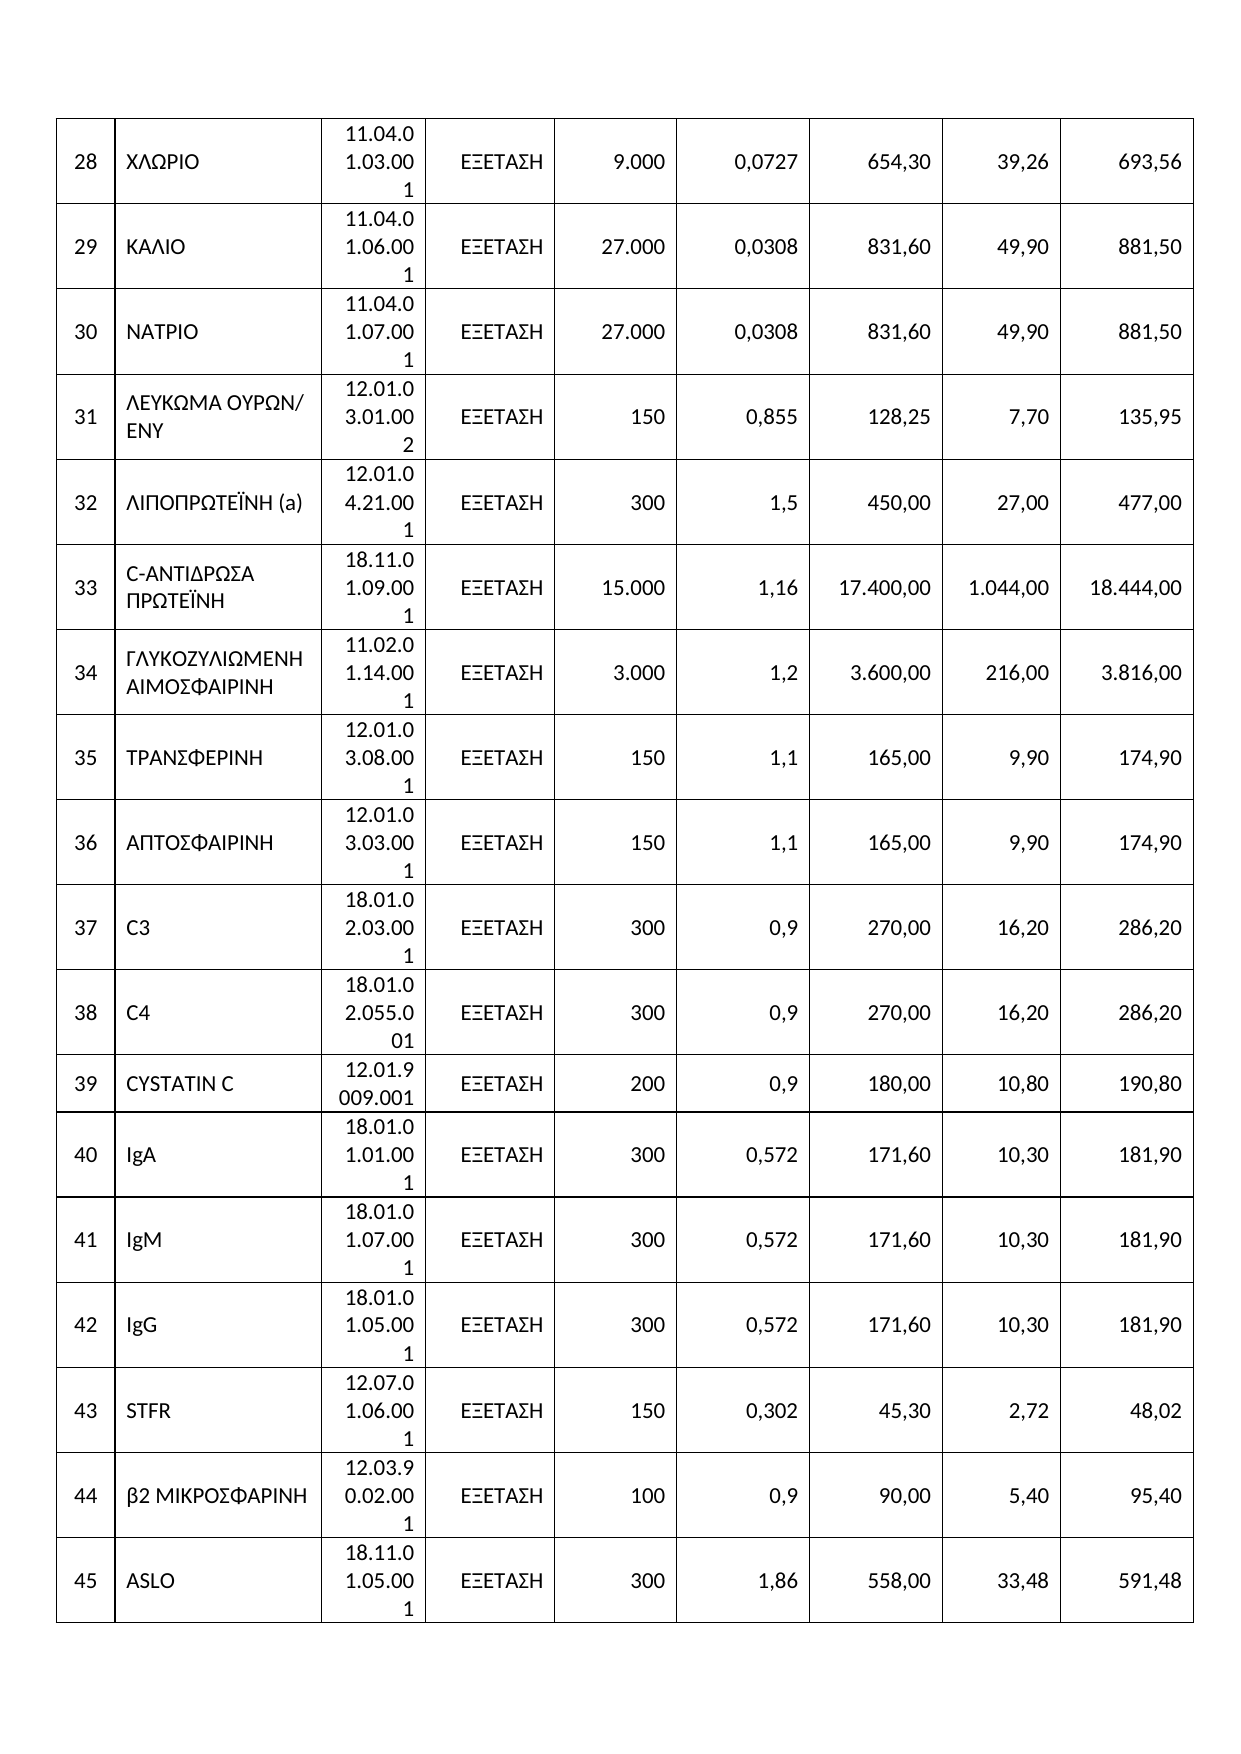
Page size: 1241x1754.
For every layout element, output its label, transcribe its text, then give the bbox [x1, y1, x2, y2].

table_cell 831,60 [810, 204, 942, 288]
table_cell 270,00 [810, 885, 942, 969]
table_cell ΕΞΕΤΑΣΗ [426, 204, 554, 288]
table_cell IgM [116, 1198, 321, 1282]
table_cell 0,0308 [677, 204, 809, 288]
table_cell IgG [116, 1283, 321, 1367]
table_cell 38 [57, 970, 114, 1054]
table_cell 12.03.90.02.001 [322, 1453, 425, 1537]
table_cell 11.04.01.03.001 [322, 119, 425, 203]
table_cell ΧΛΩΡΙΟ [116, 119, 321, 203]
table_cell 591,48 [1061, 1538, 1193, 1622]
table_cell 300 [555, 1198, 676, 1282]
table_cell 0,0727 [677, 119, 809, 203]
table_cell 39,26 [943, 119, 1060, 203]
table_cell 12.01.03.08.001 [322, 715, 425, 799]
table_cell 150 [555, 1368, 676, 1452]
table_cell 171,60 [810, 1113, 942, 1196]
table_cell ΕΞΕΤΑΣΗ [426, 1198, 554, 1282]
table_cell 181,90 [1061, 1283, 1193, 1367]
table_cell 18.444,00 [1061, 545, 1193, 629]
table_cell 7,70 [943, 375, 1060, 458]
table_cell 18.11.01.09.001 [322, 545, 425, 629]
table_cell ΚΑΛΙΟ [116, 204, 321, 288]
table_cell 190,80 [1061, 1055, 1193, 1111]
table_cell ΕΞΕΤΑΣΗ [426, 970, 554, 1054]
table_cell 2,72 [943, 1368, 1060, 1452]
table_cell 171,60 [810, 1198, 942, 1282]
table_cell ΛΙΠΟΠΡΩΤΕΪΝΗ (a) [116, 460, 321, 544]
table_cell 831,60 [810, 289, 942, 373]
table_cell 5,40 [943, 1453, 1060, 1537]
table_cell 0,0308 [677, 289, 809, 373]
table_cell 36 [57, 800, 114, 884]
table_cell 11.04.01.06.001 [322, 204, 425, 288]
table_cell 0,572 [677, 1283, 809, 1367]
table_cell 0,9 [677, 885, 809, 969]
table_cell 171,60 [810, 1283, 942, 1367]
table_cell ΕΞΕΤΑΣΗ [426, 1055, 554, 1111]
table_cell 49,90 [943, 204, 1060, 288]
table_cell 12.01.9009.001 [322, 1055, 425, 1111]
table_cell 42 [57, 1283, 114, 1367]
table_cell 41 [57, 1198, 114, 1282]
table_cell ΕΞΕΤΑΣΗ [426, 1283, 554, 1367]
table_cell 18.01.02.055.001 [322, 970, 425, 1054]
table_cell 10,30 [943, 1113, 1060, 1196]
table_cell 477,00 [1061, 460, 1193, 544]
table_cell 180,00 [810, 1055, 942, 1111]
table_cell ΛΕΥΚΩΜΑ ΟΥΡΩΝ/ ΕΝΥ [116, 375, 321, 458]
table_cell 270,00 [810, 970, 942, 1054]
table_cell 35 [57, 715, 114, 799]
table_cell 15.000 [555, 545, 676, 629]
table_cell 0,855 [677, 375, 809, 458]
table_cell 40 [57, 1113, 114, 1196]
table_cell ΕΞΕΤΑΣΗ [426, 289, 554, 373]
table_cell 29 [57, 204, 114, 288]
table_cell 300 [555, 1283, 676, 1367]
table_cell 10,30 [943, 1198, 1060, 1282]
table_cell 27,00 [943, 460, 1060, 544]
table_cell 10,80 [943, 1055, 1060, 1111]
table_cell 1,1 [677, 715, 809, 799]
table_cell 32 [57, 460, 114, 544]
table_cell 18.01.02.03.001 [322, 885, 425, 969]
table_cell 10,30 [943, 1283, 1060, 1367]
table_cell 11.04.01.07.001 [322, 289, 425, 373]
table_cell 1,2 [677, 630, 809, 714]
table_cell β2 ΜΙΚΡΟΣΦΑΡΙΝΗ [116, 1453, 321, 1537]
table_cell 3.600,00 [810, 630, 942, 714]
table_cell ΕΞΕΤΑΣΗ [426, 1368, 554, 1452]
table_cell 3.816,00 [1061, 630, 1193, 714]
table_cell 0,9 [677, 1453, 809, 1537]
table_cell 558,00 [810, 1538, 942, 1622]
table_cell 165,00 [810, 800, 942, 884]
table_cell 90,00 [810, 1453, 942, 1537]
table_cell 12.07.01.06.001 [322, 1368, 425, 1452]
table_cell IgA [116, 1113, 321, 1196]
table_cell ASLO [116, 1538, 321, 1622]
table_cell 174,90 [1061, 800, 1193, 884]
table_cell 11.02.01.14.001 [322, 630, 425, 714]
table_cell 150 [555, 715, 676, 799]
table_cell 48,02 [1061, 1368, 1193, 1452]
table_cell 300 [555, 970, 676, 1054]
table_cell ΓΛΥΚΟΖΥΛΙΩΜΕΝΗ ΑΙΜΟΣΦΑΙΡΙΝΗ [116, 630, 321, 714]
table_cell CYSTATIN C [116, 1055, 321, 1111]
table_cell 450,00 [810, 460, 942, 544]
table_cell C-ΑΝΤΙΔΡΩΣΑ ΠΡΩΤΕΪΝΗ [116, 545, 321, 629]
table_cell 1,5 [677, 460, 809, 544]
table_cell ΕΞΕΤΑΣΗ [426, 119, 554, 203]
table_cell 286,20 [1061, 885, 1193, 969]
table_cell 49,90 [943, 289, 1060, 373]
table_cell 300 [555, 460, 676, 544]
table_cell 693,56 [1061, 119, 1193, 203]
table_cell ΤΡΑΝΣΦΕΡΙΝΗ [116, 715, 321, 799]
table_cell ΕΞΕΤΑΣΗ [426, 630, 554, 714]
table_cell 165,00 [810, 715, 942, 799]
table_cell 44 [57, 1453, 114, 1537]
table_cell 45 [57, 1538, 114, 1622]
table_cell 181,90 [1061, 1113, 1193, 1196]
table_cell 654,30 [810, 119, 942, 203]
table_cell 181,90 [1061, 1198, 1193, 1282]
table_cell 17.400,00 [810, 545, 942, 629]
table_cell C3 [116, 885, 321, 969]
table_cell 27.000 [555, 289, 676, 373]
table_cell 0,572 [677, 1198, 809, 1282]
table_cell 1,86 [677, 1538, 809, 1622]
table_cell ΕΞΕΤΑΣΗ [426, 715, 554, 799]
table_cell 0,572 [677, 1113, 809, 1196]
table_cell 27.000 [555, 204, 676, 288]
table_cell ΑΠΤΟΣΦΑΙΡΙΝΗ [116, 800, 321, 884]
table_cell 9,90 [943, 715, 1060, 799]
table_cell ΕΞΕΤΑΣΗ [426, 1113, 554, 1196]
table_cell 33 [57, 545, 114, 629]
table_cell ΝΑΤΡΙΟ [116, 289, 321, 373]
table_cell 0,302 [677, 1368, 809, 1452]
table_cell ΕΞΕΤΑΣΗ [426, 375, 554, 458]
table_cell 18.01.01.05.001 [322, 1283, 425, 1367]
table_cell 150 [555, 375, 676, 458]
table_cell ΕΞΕΤΑΣΗ [426, 1453, 554, 1537]
table_cell 9.000 [555, 119, 676, 203]
table_cell 881,50 [1061, 204, 1193, 288]
table_cell 18.01.01.01.001 [322, 1113, 425, 1196]
table_cell 128,25 [810, 375, 942, 458]
table_cell 286,20 [1061, 970, 1193, 1054]
table_cell STFR [116, 1368, 321, 1452]
table_cell ΕΞΕΤΑΣΗ [426, 1538, 554, 1622]
table_cell 18.11.01.05.001 [322, 1538, 425, 1622]
table_cell 300 [555, 1538, 676, 1622]
table_cell 43 [57, 1368, 114, 1452]
table_cell ΕΞΕΤΑΣΗ [426, 545, 554, 629]
table_cell 95,40 [1061, 1453, 1193, 1537]
table_cell 216,00 [943, 630, 1060, 714]
table_cell 33,48 [943, 1538, 1060, 1622]
table_cell C4 [116, 970, 321, 1054]
table_cell 16,20 [943, 885, 1060, 969]
table_cell 12.01.03.01.002 [322, 375, 425, 458]
table_cell 1,16 [677, 545, 809, 629]
table_cell 30 [57, 289, 114, 373]
table_cell 100 [555, 1453, 676, 1537]
table_cell 200 [555, 1055, 676, 1111]
table_cell 37 [57, 885, 114, 969]
table_cell 0,9 [677, 1055, 809, 1111]
table_cell 3.000 [555, 630, 676, 714]
table_cell 34 [57, 630, 114, 714]
table_cell 300 [555, 1113, 676, 1196]
table_cell 39 [57, 1055, 114, 1111]
table_cell 881,50 [1061, 289, 1193, 373]
table_cell ΕΞΕΤΑΣΗ [426, 800, 554, 884]
table_cell 0,9 [677, 970, 809, 1054]
table_cell 300 [555, 885, 676, 969]
table_cell 135,95 [1061, 375, 1193, 458]
table_cell 12.01.03.03.001 [322, 800, 425, 884]
table_cell 18.01.01.07.001 [322, 1198, 425, 1282]
table_cell 9,90 [943, 800, 1060, 884]
table_cell ΕΞΕΤΑΣΗ [426, 460, 554, 544]
table_cell 28 [57, 119, 114, 203]
table_cell 31 [57, 375, 114, 458]
table_cell 1,1 [677, 800, 809, 884]
table_cell 12.01.04.21.001 [322, 460, 425, 544]
table_cell ΕΞΕΤΑΣΗ [426, 885, 554, 969]
table_cell 174,90 [1061, 715, 1193, 799]
table_cell 45,30 [810, 1368, 942, 1452]
table_cell 150 [555, 800, 676, 884]
table_cell 16,20 [943, 970, 1060, 1054]
table_cell 1.044,00 [943, 545, 1060, 629]
